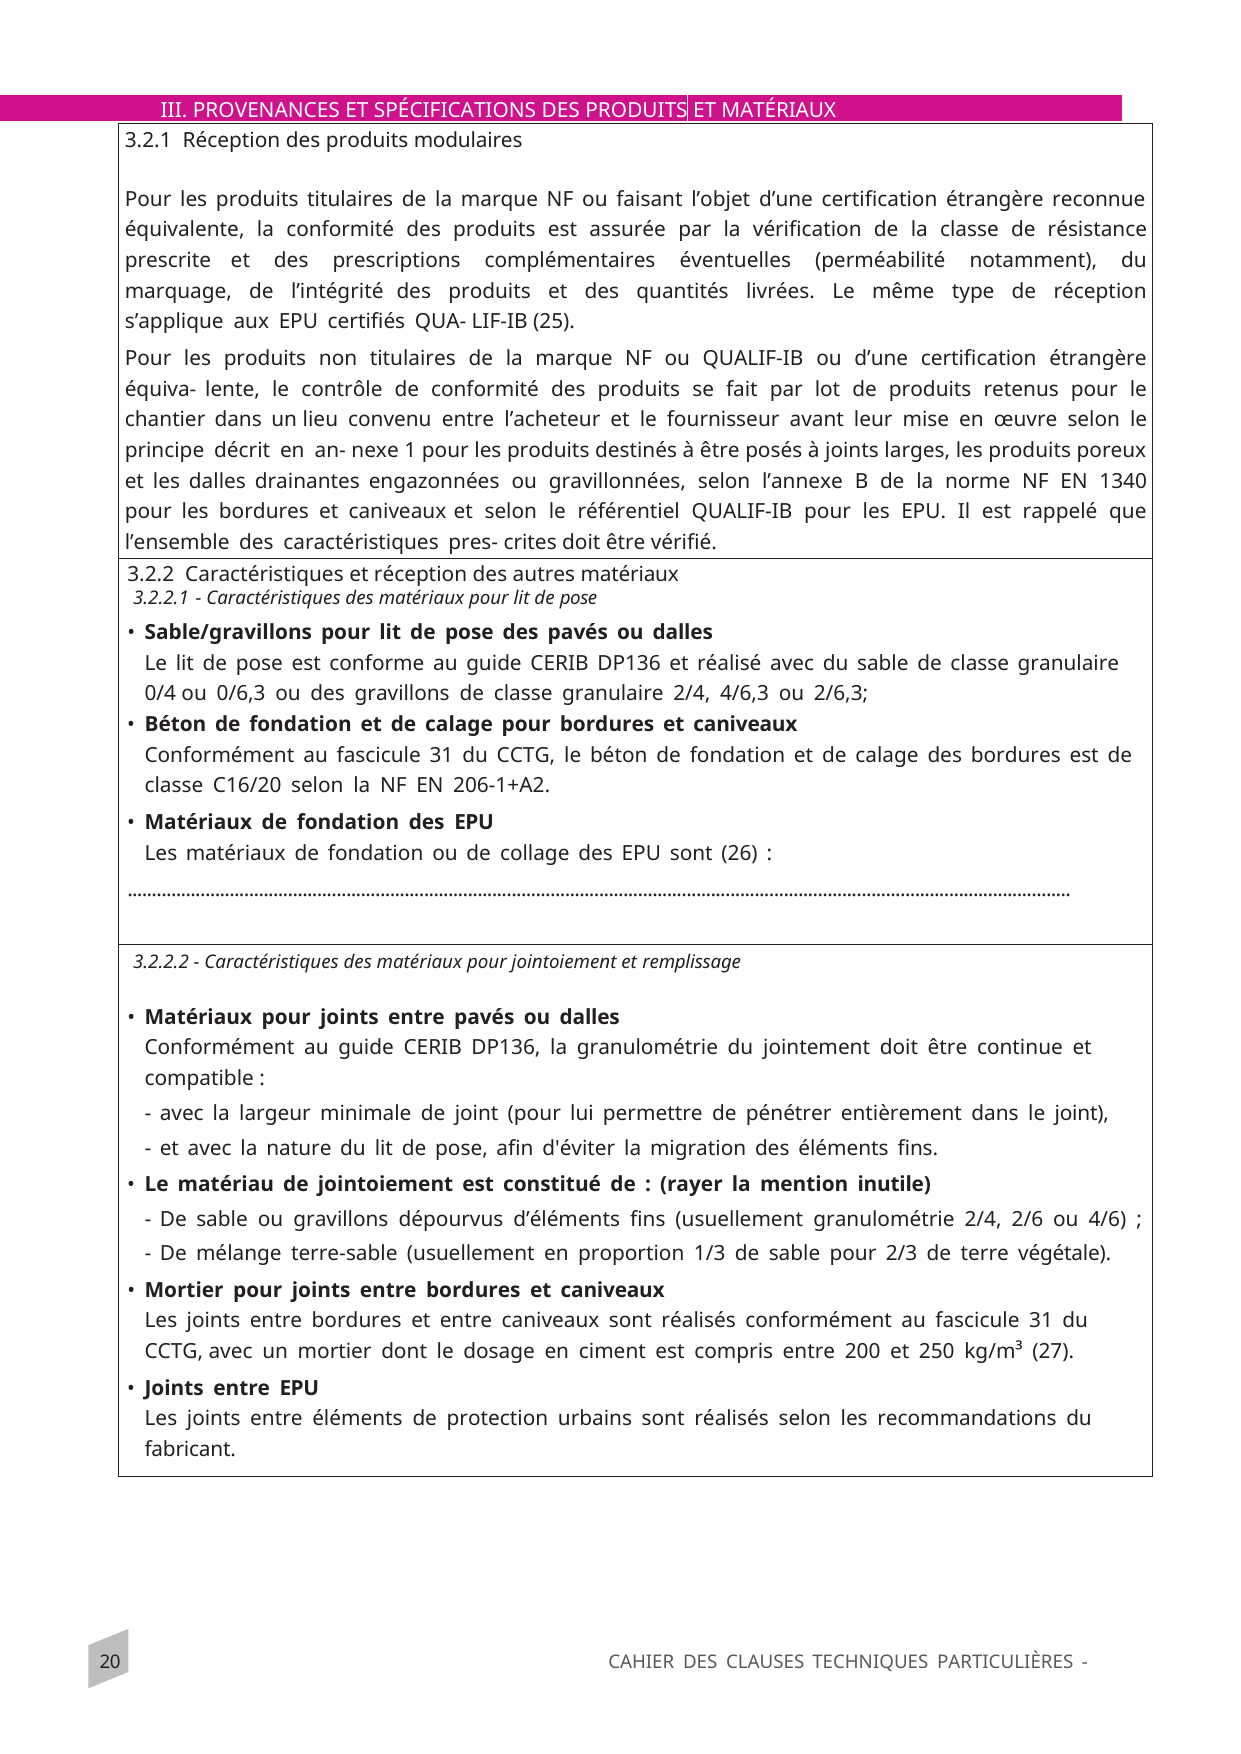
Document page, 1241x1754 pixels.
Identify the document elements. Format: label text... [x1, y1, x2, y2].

table_cell Caractéristiques et réception des autres matériaux - Caractéristiques des matériaux pour lit de pose Sable/gravillons pour lit de pose des pavés ou dalles Le lit de pose est conforme au guide CERIB DP136 et réalisé avec du sable de classe granulaire 0/4 ou 0/6,3 ou des gravillons de classe granulaire 2/4, 4/6,3 ou 2/6,3; Béton de fondation et de calage pour bordures et caniveaux Conformément au fascicule 31 du CCTG, le béton de fondation et de calage des bordures est de classe C16/20 selon la NF EN 206-1+A2. Matériaux de fondation des EPU Les matériaux de fondation ou de collage des EPU sont (26) : .................................................................................................................................................................................................. [119, 559, 1152, 943]
table_cell 3.2.1 Réception des produits modulaires Pour les produits titulaires de la marque NF ou faisant l’objet d’une certification étrangère reconnue équivalente, la conformité des produits est assurée par la vérification de la classe de résistance prescrite et des prescriptions complémentaires éventuelles (perméabilité notamment), du marquage, de l’intégrité des produits et des quantités livrées. Le même type de réception s’applique aux EPU certifiés QUA- LIF-IB (25). Pour les produits non titulaires de la marque NF ou QUALIF-IB ou d’une certification étrangère équiva- lente, le contrôle de conformité des produits se fait par lot de produits retenus pour le chantier dans un lieu convenu entre l’acheteur et le fournisseur avant leur mise en œuvre selon le principe décrit en an- nexe 1 pour les produits destinés à être posés à joints larges, les produits poreux et les dalles drainantes engazonnées ou gravillonnées, selon l’annexe B de la norme NF EN 1340 pour les bordures et caniveaux et selon le référentiel QUALIF-IB pour les EPU. Il est rappelé que l’ensemble des caractéristiques pres- crites doit être vérifié. [119, 124, 1152, 557]
table_cell 3.2.2.2 - Caractéristiques des matériaux pour jointoiement et remplissage Matériaux pour joints entre pavés ou dalles Conformément au guide CERIB DP136, la granulométrie du jointement doit être continue et compatible : avec la largeur minimale de joint (pour lui permettre de pénétrer entièrement dans le joint), et avec la nature du lit de pose, afin d'éviter la migration des éléments fins. Le matériau de jointoiement est constitué de : (rayer la mention inutile) De sable ou gravillons dépourvus d’éléments fins (usuellement granulométrie 2/4, 2/6 ou 4/6) ; De mélange terre-sable (usuellement en proportion 1/3 de sable pour 2/3 de terre végétale). Mortier pour joints entre bordures et caniveaux Les joints entre bordures et entre caniveaux sont réalisés conformément au fascicule 31 du CCTG, avec un mortier dont le dosage en ciment est compris entre 200 et 250 kg/m³ (27). Joints entre EPU Les joints entre éléments de protection urbains sont réalisés selon les recommandations du fabricant. [119, 945, 1152, 1476]
